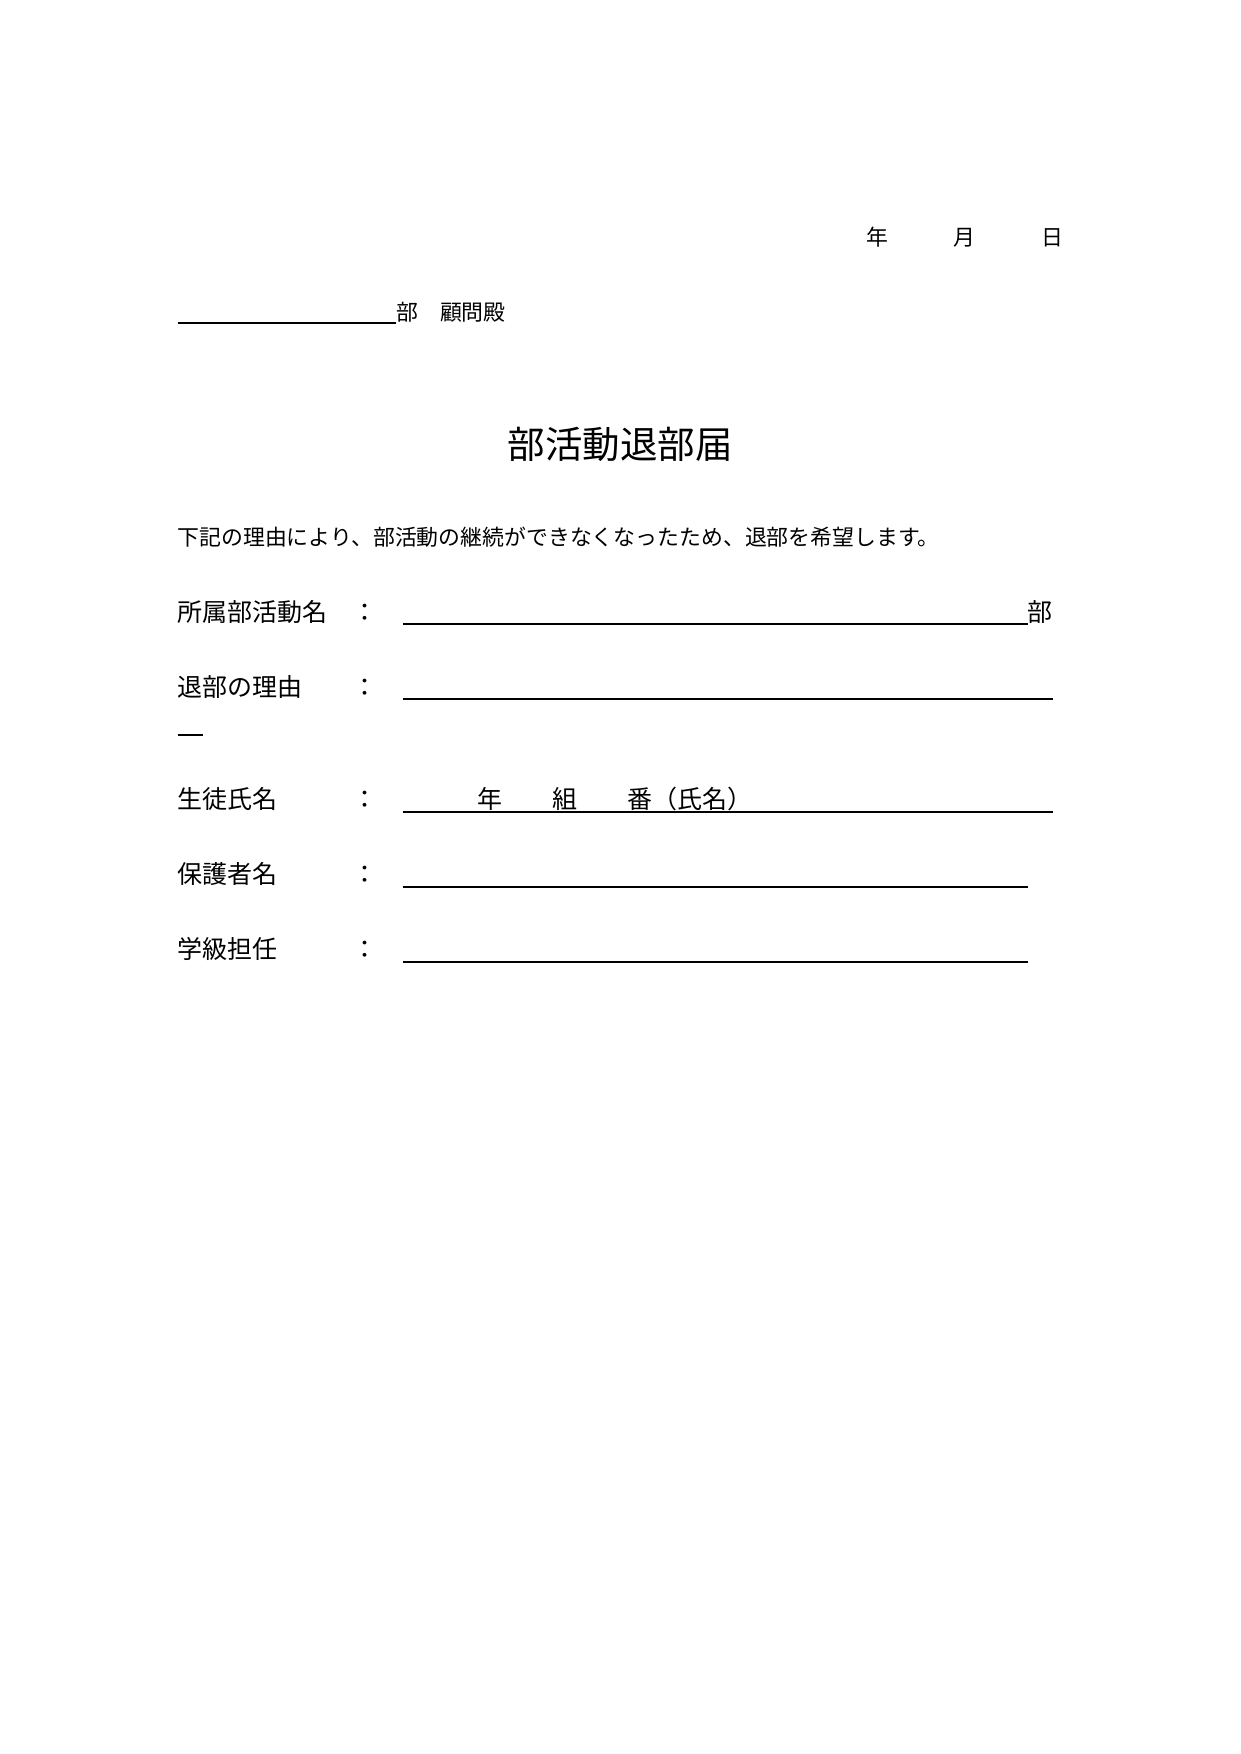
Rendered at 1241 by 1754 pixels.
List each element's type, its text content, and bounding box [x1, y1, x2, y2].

text 部活動退部届 [177, 404, 1063, 479]
text 部 顧問殿 [177, 292, 1063, 329]
text 保護者名 ： [177, 854, 1063, 892]
text 所属部活動名 ： 部 [177, 592, 1063, 629]
text 下記の理由により、部活動の継続ができなくなったため、退部を希望します。 [177, 517, 1063, 554]
text 学級担任 ： [177, 929, 1063, 967]
text 退部の理由 ： [177, 667, 1063, 704]
text 生徒氏名 ： 年 組 番（氏名） [177, 779, 1063, 817]
text 年 月 日 [177, 217, 1063, 254]
